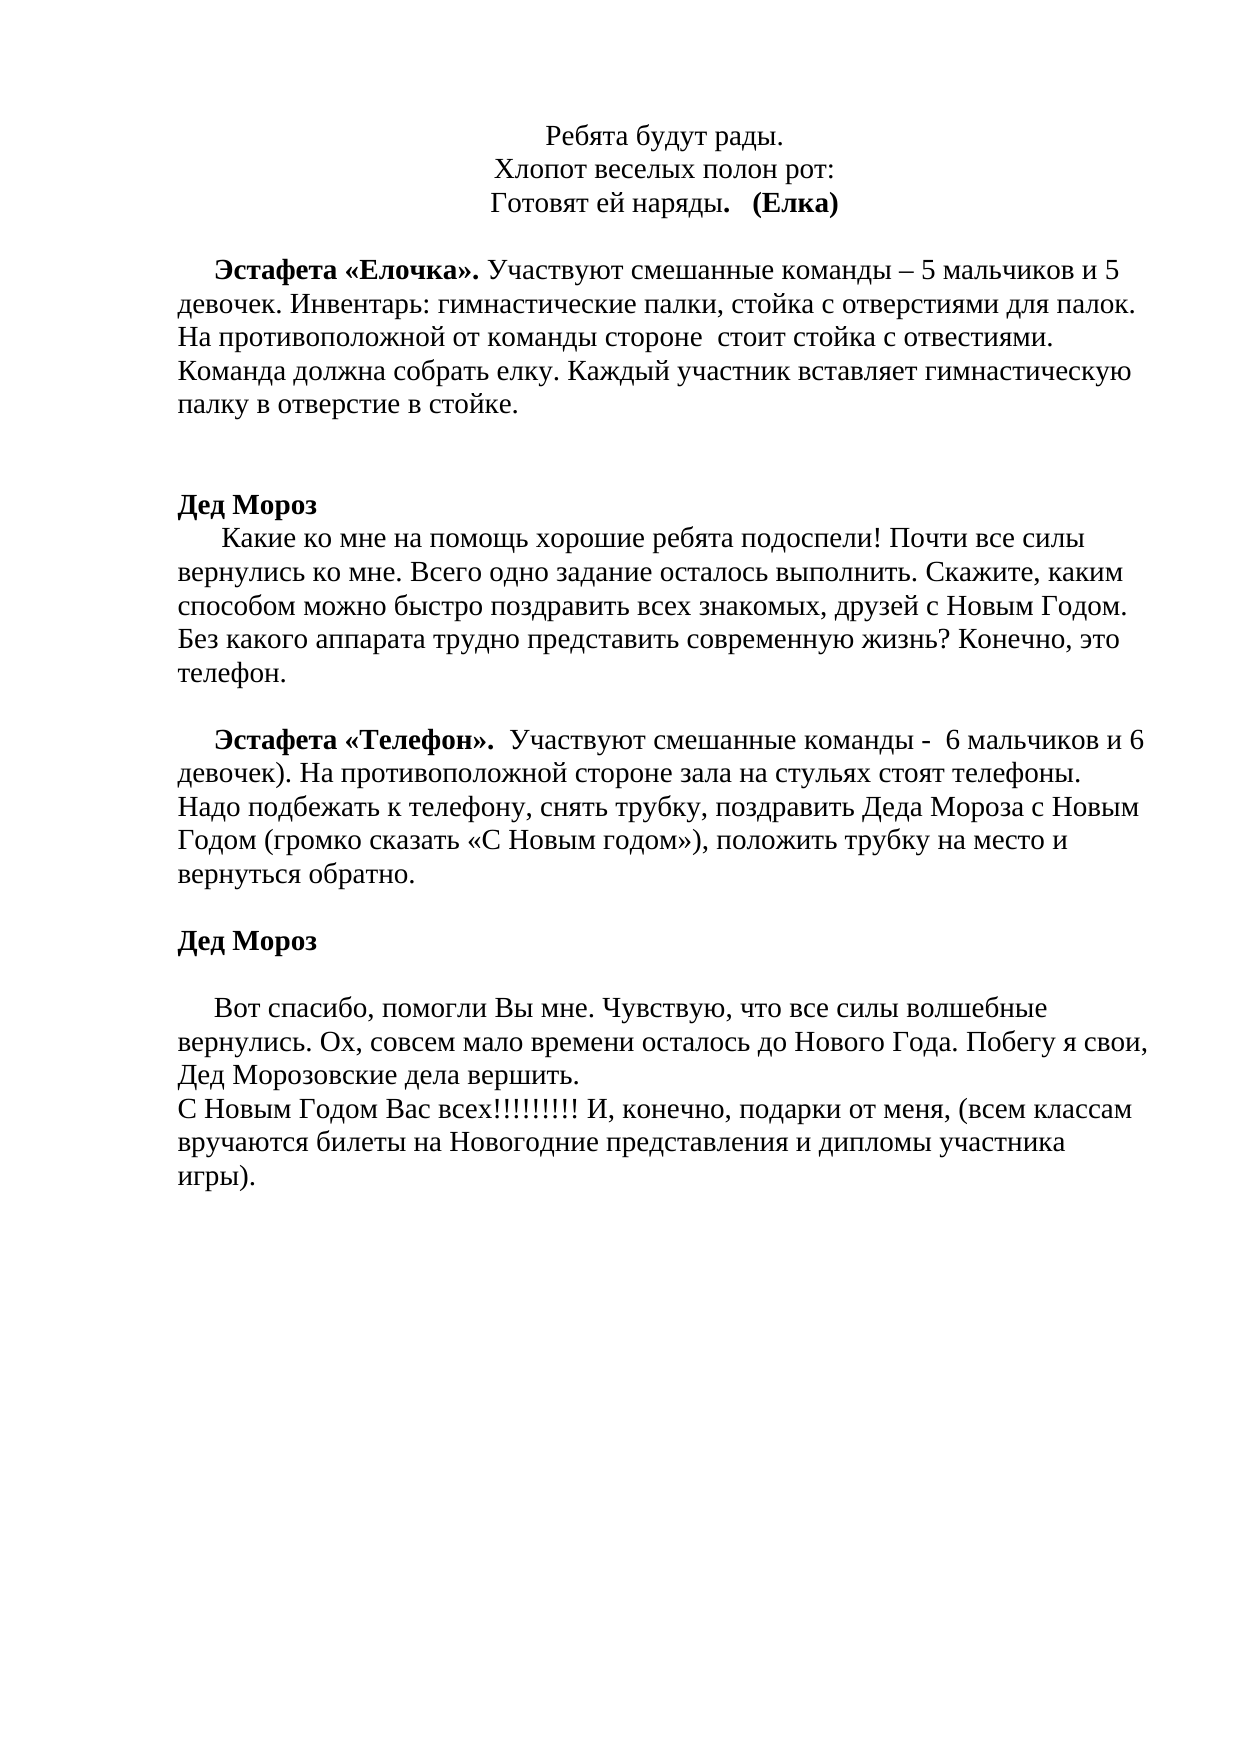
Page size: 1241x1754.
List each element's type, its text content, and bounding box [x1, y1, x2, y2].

text Без какого аппарата трудно представить современную жизнь? Конечно, это телефон. [177, 621, 1152, 688]
text Какие ко мне на помощь хорошие ребята подоспели! Почти все силы вернулись ко мне. Всего одно задание осталось выполнить. Скажите, каким способом можно быстро поздравить всех знакомых, друзей с Новым Годом. [177, 521, 1152, 621]
text Дед Мороз [177, 923, 1152, 957]
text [177, 118, 1152, 219]
text Вот спасибо, помогли Вы мне. Чувствую, что все силы волшебные вернулись. Ох, совсем мало времени осталось до Нового Года. Побегу я свои, Дед Морозовские дела вершить. [177, 990, 1152, 1091]
text С Новым Годом Вас всех!!!!!!!!! И, конечно, подарки от меня, (всем классам вручаются билеты на Новогодние представления и дипломы участника игры). [177, 1091, 1152, 1191]
text Эстафета «Елочка». Участвуют смешанные команды – 5 мальчиков и 5 девочек. Инвентарь: гимнастические палки, стойка с отверстиями для палок. На противоположной от команды стороне стоит стойка с отвестиями. Команда должна собрать елку. Каждый участник вставляет гимнастическую палку в отверстие в стойке. [177, 252, 1152, 420]
text Эстафета «Телефон». Участвуют смешанные команды - 6 мальчиков и 6 девочек). На противоположной стороне зала на стульях стоят телефоны. Надо подбежать к телефону, снять трубку, поздравить Деда Мороза с Новым Годом (громко сказать «С Новым годом»), положить трубку на место и вернуться обратно. [177, 722, 1152, 889]
text Дед Мороз [177, 487, 1152, 521]
